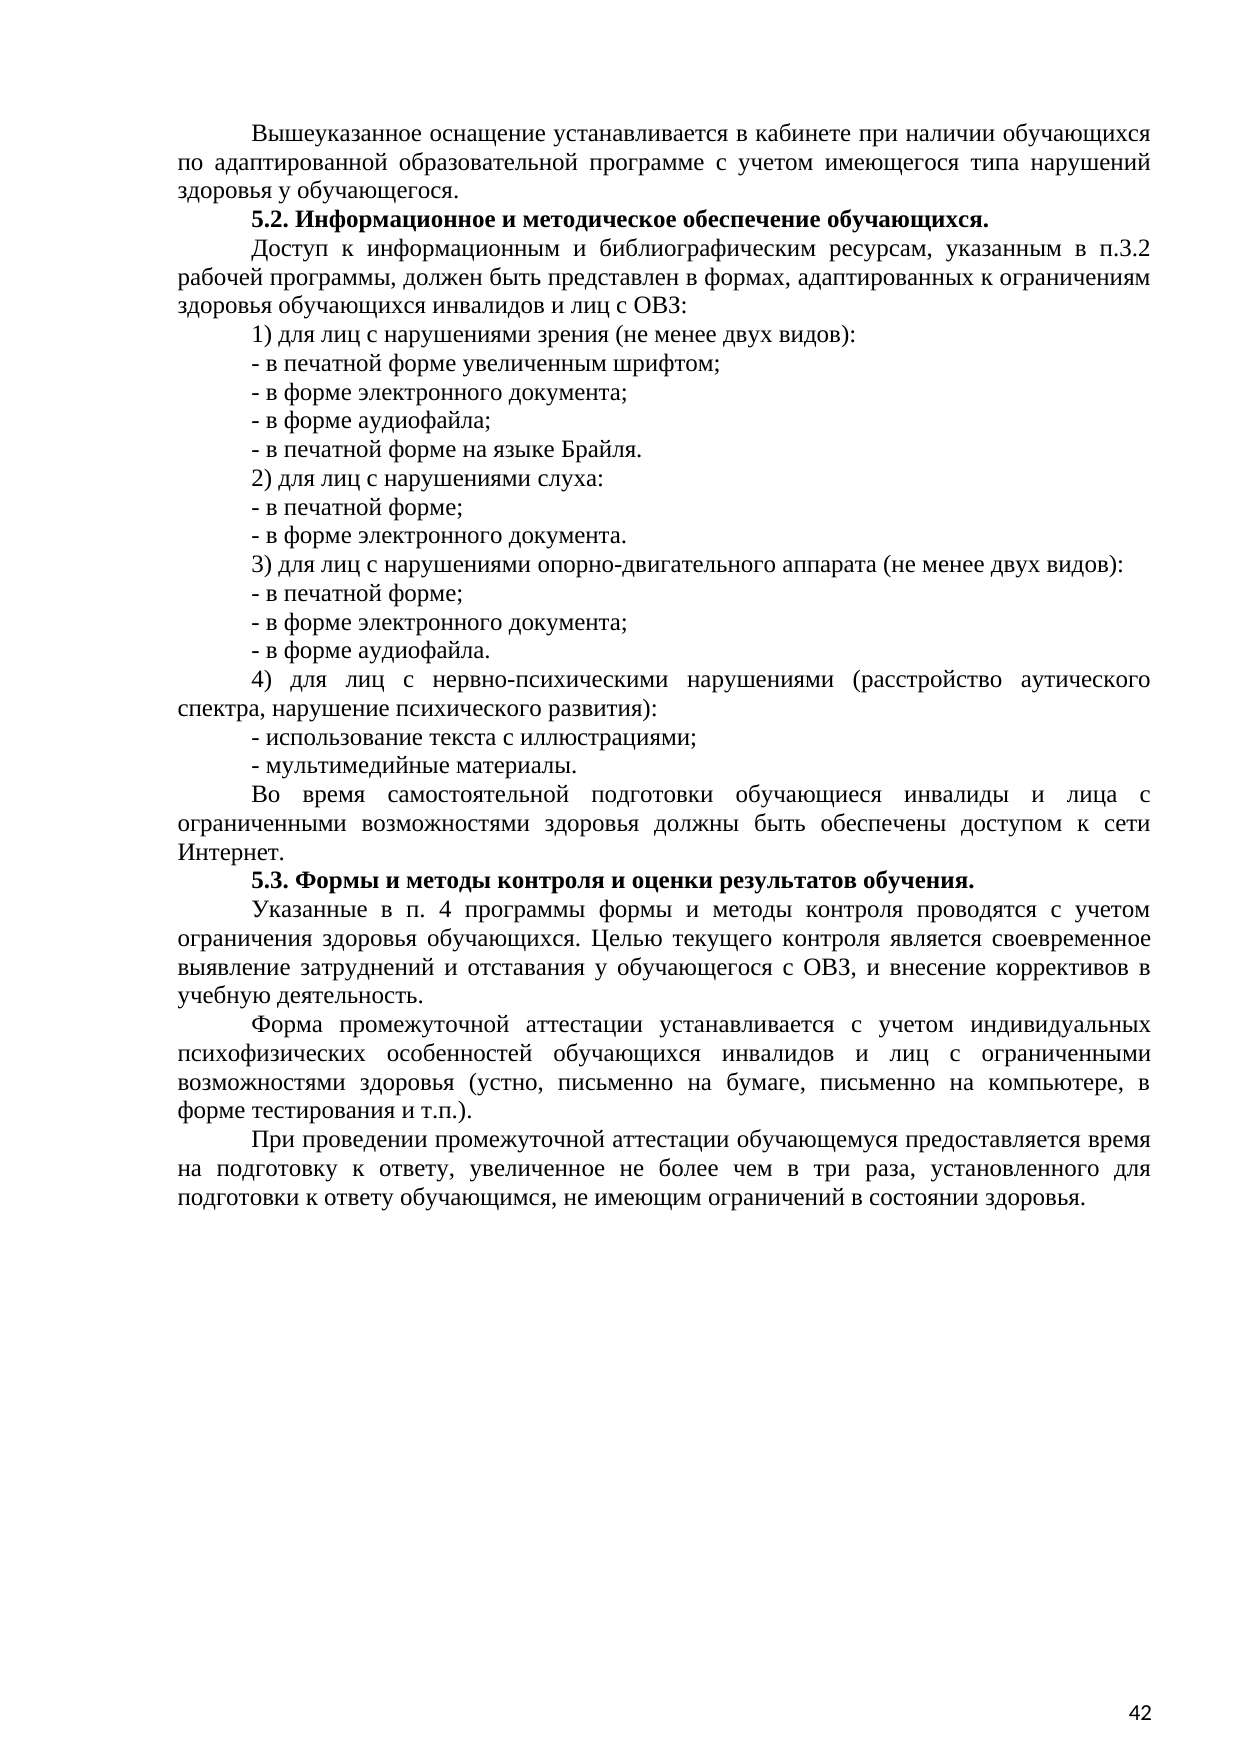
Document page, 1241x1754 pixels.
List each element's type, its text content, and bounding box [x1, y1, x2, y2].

text Указанные в п. 4 программы формы и методы контроля проводятся с учетом ограничения здоровья обучающихся. Целью текущего контроля является своевременное выявление затруднений и отставания у обучающегося с ОВЗ, и внесение коррективов в учебную деятельность. [177, 894, 1152, 1009]
text 5.2. Информационное и методическое обеспечение обучающихся. [177, 204, 1152, 233]
text Доступ к информационным и библиографическим ресурсам, указанным в п.3.2 рабочей программы, должен быть представлен в формах, адаптированных к ограничениям здоровья обучающихся инвалидов и лиц с ОВЗ: [177, 233, 1152, 319]
text - в печатной форме на языке Брайля. [177, 434, 1152, 463]
text - в форме аудиофайла. [177, 636, 1152, 664]
text 2) для лиц с нарушениями слуха: [177, 463, 1152, 492]
text 1) для лиц с нарушениями зрения (не менее двух видов): [177, 319, 1152, 348]
text При проведении промежуточной аттестации обучающемуся предоставляется время на подготовку к ответу, увеличенное не более чем в три раза, установленного для подготовки к ответу обучающимся, не имеющим ограничений в состоянии здоровья. [177, 1124, 1152, 1211]
text - в печатной форме увеличенным шрифтом; [177, 348, 1152, 377]
text - в форме электронного документа. [177, 521, 1152, 549]
text Вышеуказанное оснащение устанавливается в кабинете при наличии обучающихся по адаптированной образовательной программе с учетом имеющегося типа нарушений здоровья у обучающегося. [177, 118, 1152, 204]
text - в форме электронного документа; [177, 377, 1152, 406]
text Во время самостоятельной подготовки обучающиеся инвалиды и лица с ограниченными возможностями здоровья должны быть обеспечены доступом к сети Интернет. [177, 779, 1152, 866]
text Форма промежуточной аттестации устанавливается с учетом индивидуальных психофизических особенностей обучающихся инвалидов и лиц с ограниченными возможностями здоровья (устно, письменно на бумаге, письменно на компьютере, в форме тестирования и т.п.). [177, 1009, 1152, 1124]
text 4) для лиц с нервно-психическими нарушениями (расстройство аутического спектра, нарушение психического развития): [177, 664, 1152, 722]
text - в печатной форме; [177, 492, 1152, 521]
text 5.3. Формы и методы контроля и оценки результатов обучения. [177, 866, 1152, 894]
text - в печатной форме; [177, 578, 1152, 607]
text 3) для лиц с нарушениями опорно-двигательного аппарата (не менее двух видов): [177, 549, 1152, 578]
text - в форме электронного документа; [177, 607, 1152, 636]
text - мультимедийные материалы. [177, 751, 1152, 779]
text - в форме аудиофайла; [177, 406, 1152, 434]
text - использование текста с иллюстрациями; [177, 722, 1152, 751]
